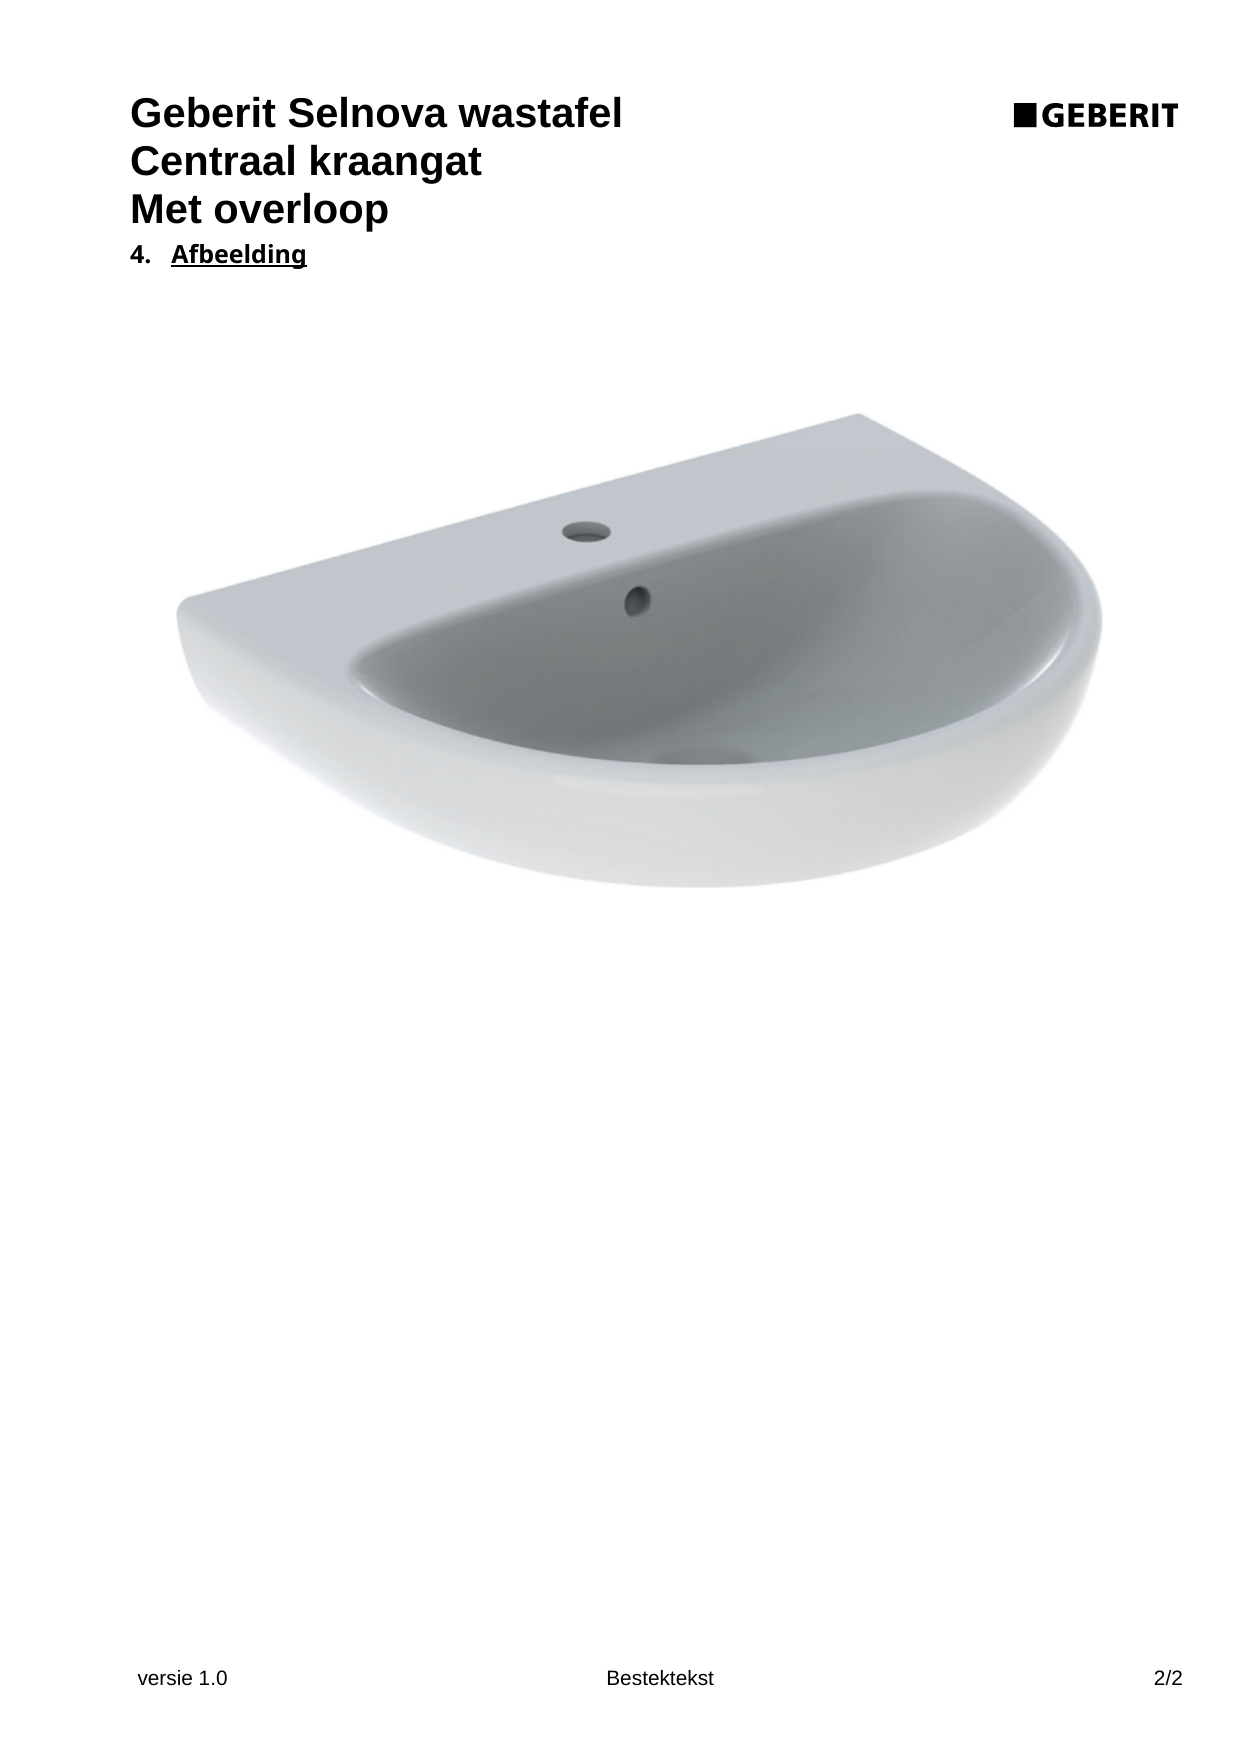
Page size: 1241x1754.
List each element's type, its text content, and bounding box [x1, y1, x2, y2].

picture [129, 381, 1111, 903]
picture [1013, 102, 1179, 128]
subtitle Afbeelding [130, 236, 1110, 270]
